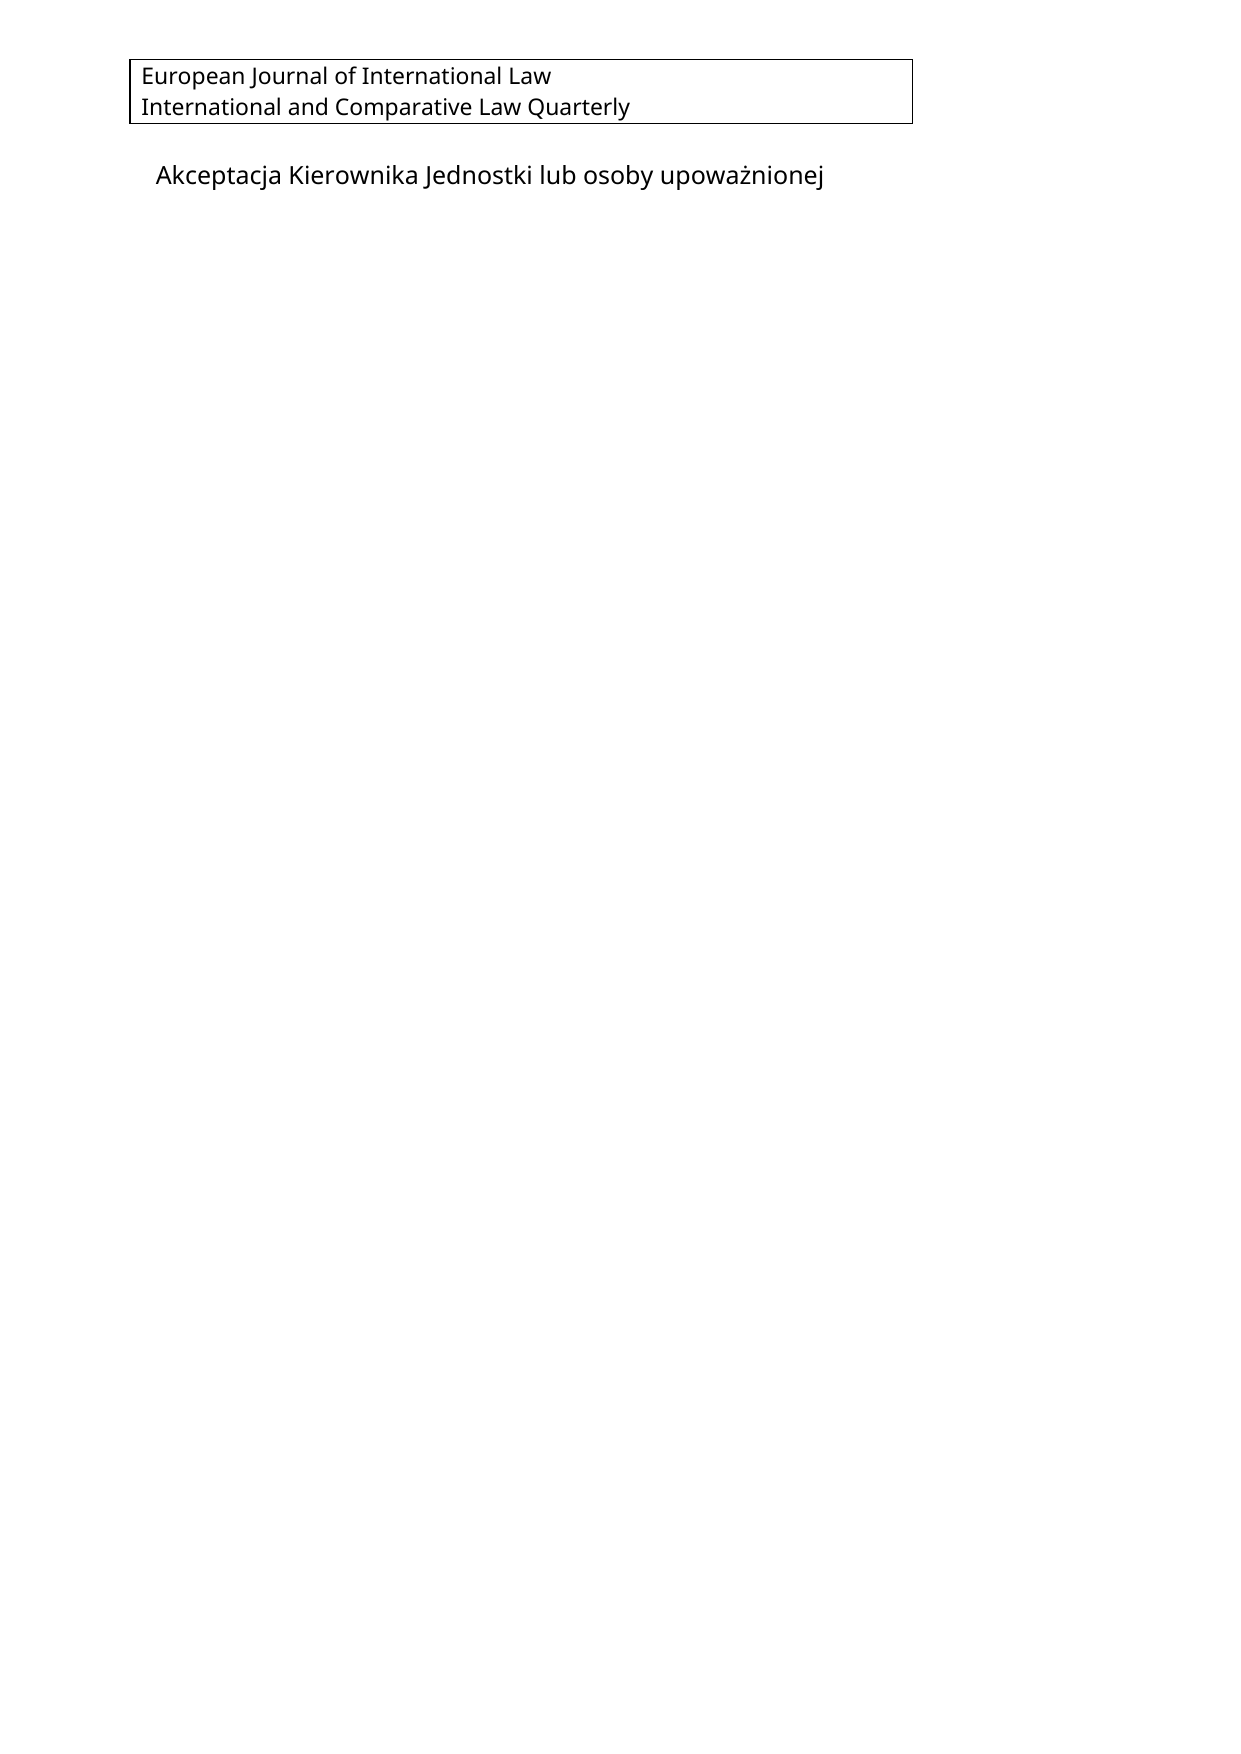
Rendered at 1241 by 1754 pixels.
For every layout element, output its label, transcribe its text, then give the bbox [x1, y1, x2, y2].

text Akceptacja Kierownika Jednostki lub osoby upoważnionej [156, 158, 1122, 192]
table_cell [131, 60, 912, 123]
